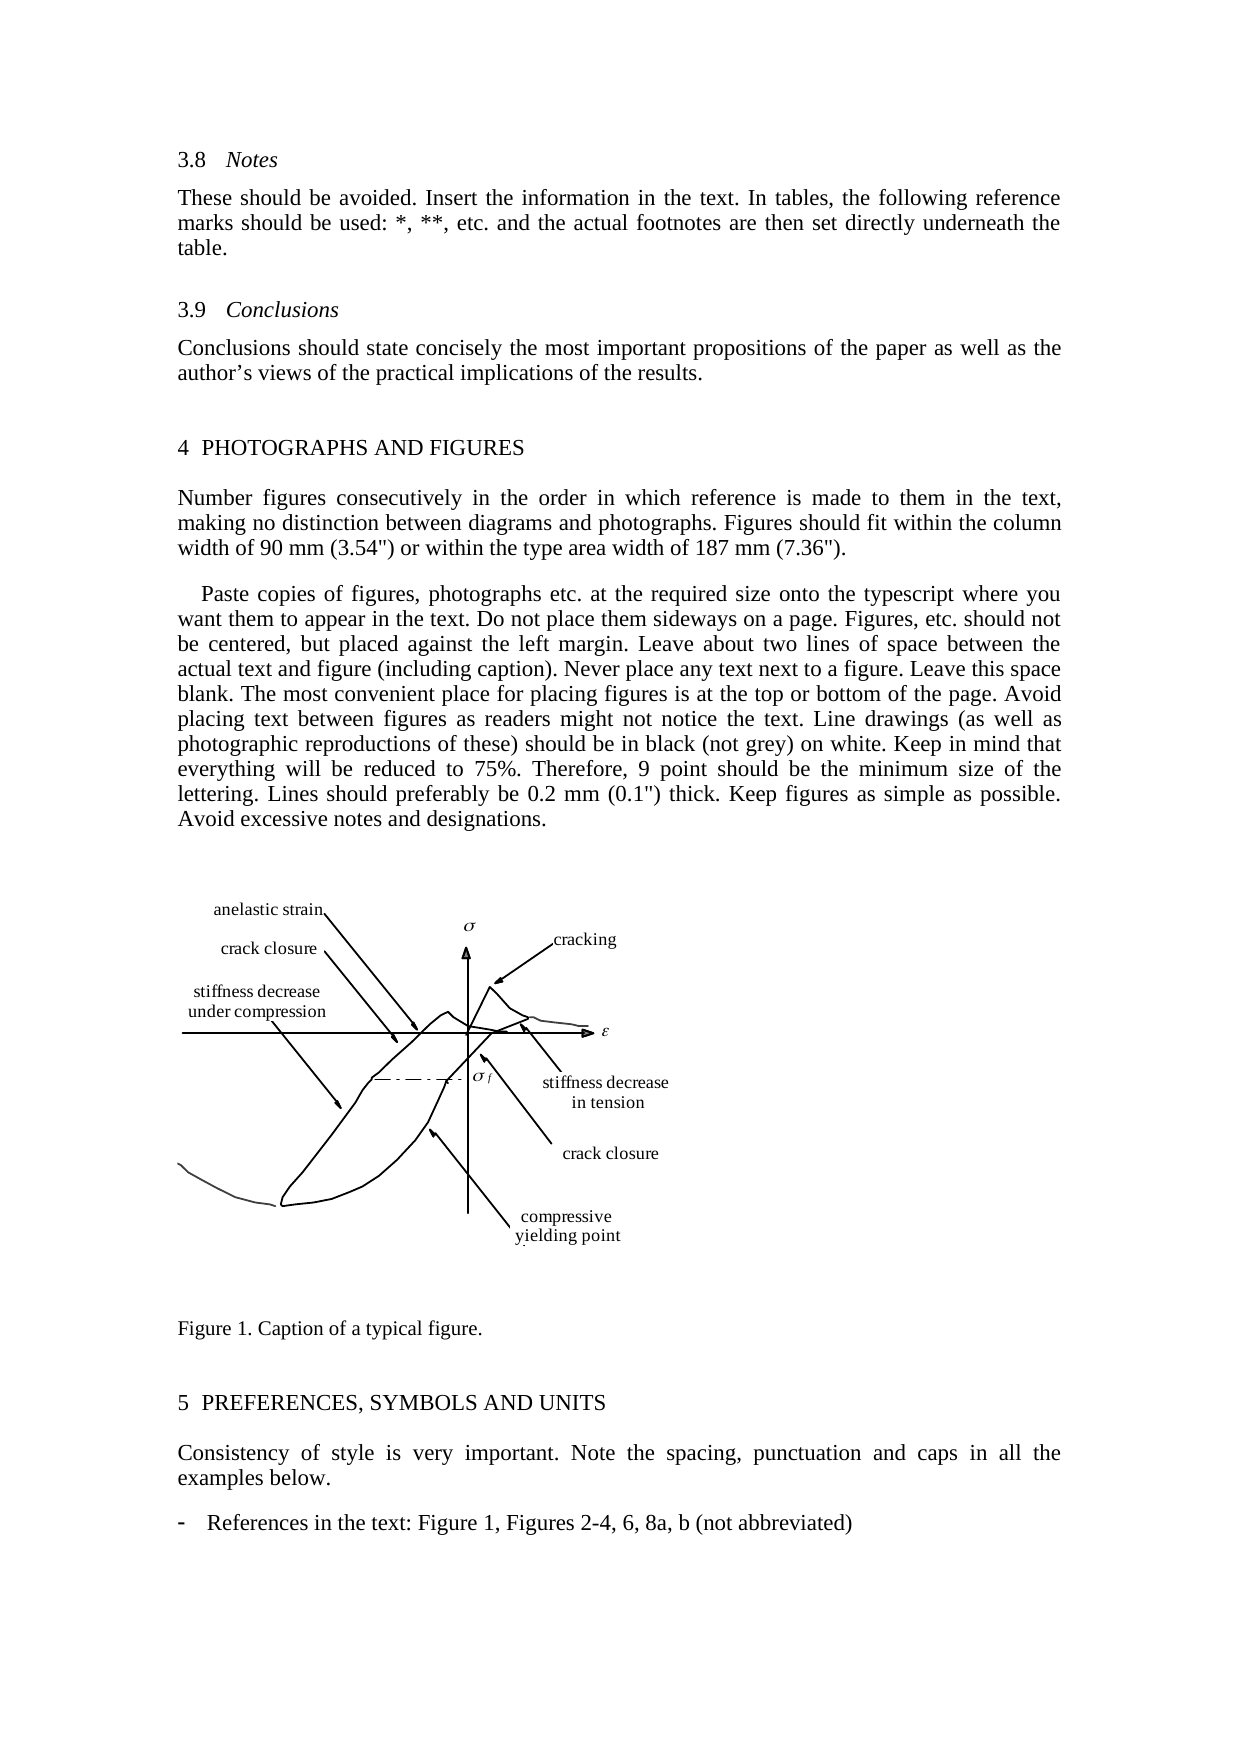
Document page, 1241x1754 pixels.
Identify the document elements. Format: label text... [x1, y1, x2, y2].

text Number figures consecutively in the order in which reference is made to them in the text, making no distinction between diagrams and photographs. Figures should fit within the column width of 90 mm (3.54") or within the type area width of 187 mm (7.36"). [177, 485, 1063, 560]
list References in the text: Figure 1, Figures 2-4, 6, 8a, b (not abbreviated) [177, 1511, 1063, 1536]
subtitle PREFERENCES, SYMBOLS AND UNITS [177, 1390, 1063, 1415]
text These should be avoided. Insert the information in the text. In tables, the following reference marks should be used: *, **, etc. and the actual footnotes are then set directly underneath the table. [177, 185, 1063, 260]
subtitle Conclusions [177, 298, 1063, 323]
subtitle Notes [177, 148, 1063, 173]
subtitle Photographs and figures [177, 435, 1063, 460]
text Paste copies of figures, photographs etc. at the required size onto the typescript where you want them to appear in the text. Do not place them sideways on a page. Figures, etc. should not be centered, but placed against the left margin. Leave about two lines of space between the actual text and figure (including caption). Never place any text next to a figure. Leave this space blank. The most convenient place for placing figures is at the top or bottom of the page. Avoid placing text between figures as readers might not notice the text. Line drawings (as well as photographic reproductions of these) should be in black (not grey) on white. Keep in mind that everything will be reduced to 75%. Therefore, 9 point should be the minimum size of the lettering. Lines should preferably be 0.2 mm (0.1") thick. Keep figures as simple as possible. Avoid excessive notes and designations. [177, 581, 1063, 831]
text Figure 1. Caption of a typical figure. [177, 1317, 1063, 1340]
text Conclusions should state concisely the most important propositions of the paper as well as the author’s views of the practical implications of the results. [177, 335, 1063, 385]
subtitle Consistency of style is very important. Note the spacing, punctuation and caps in all the examples below. [177, 1440, 1063, 1490]
